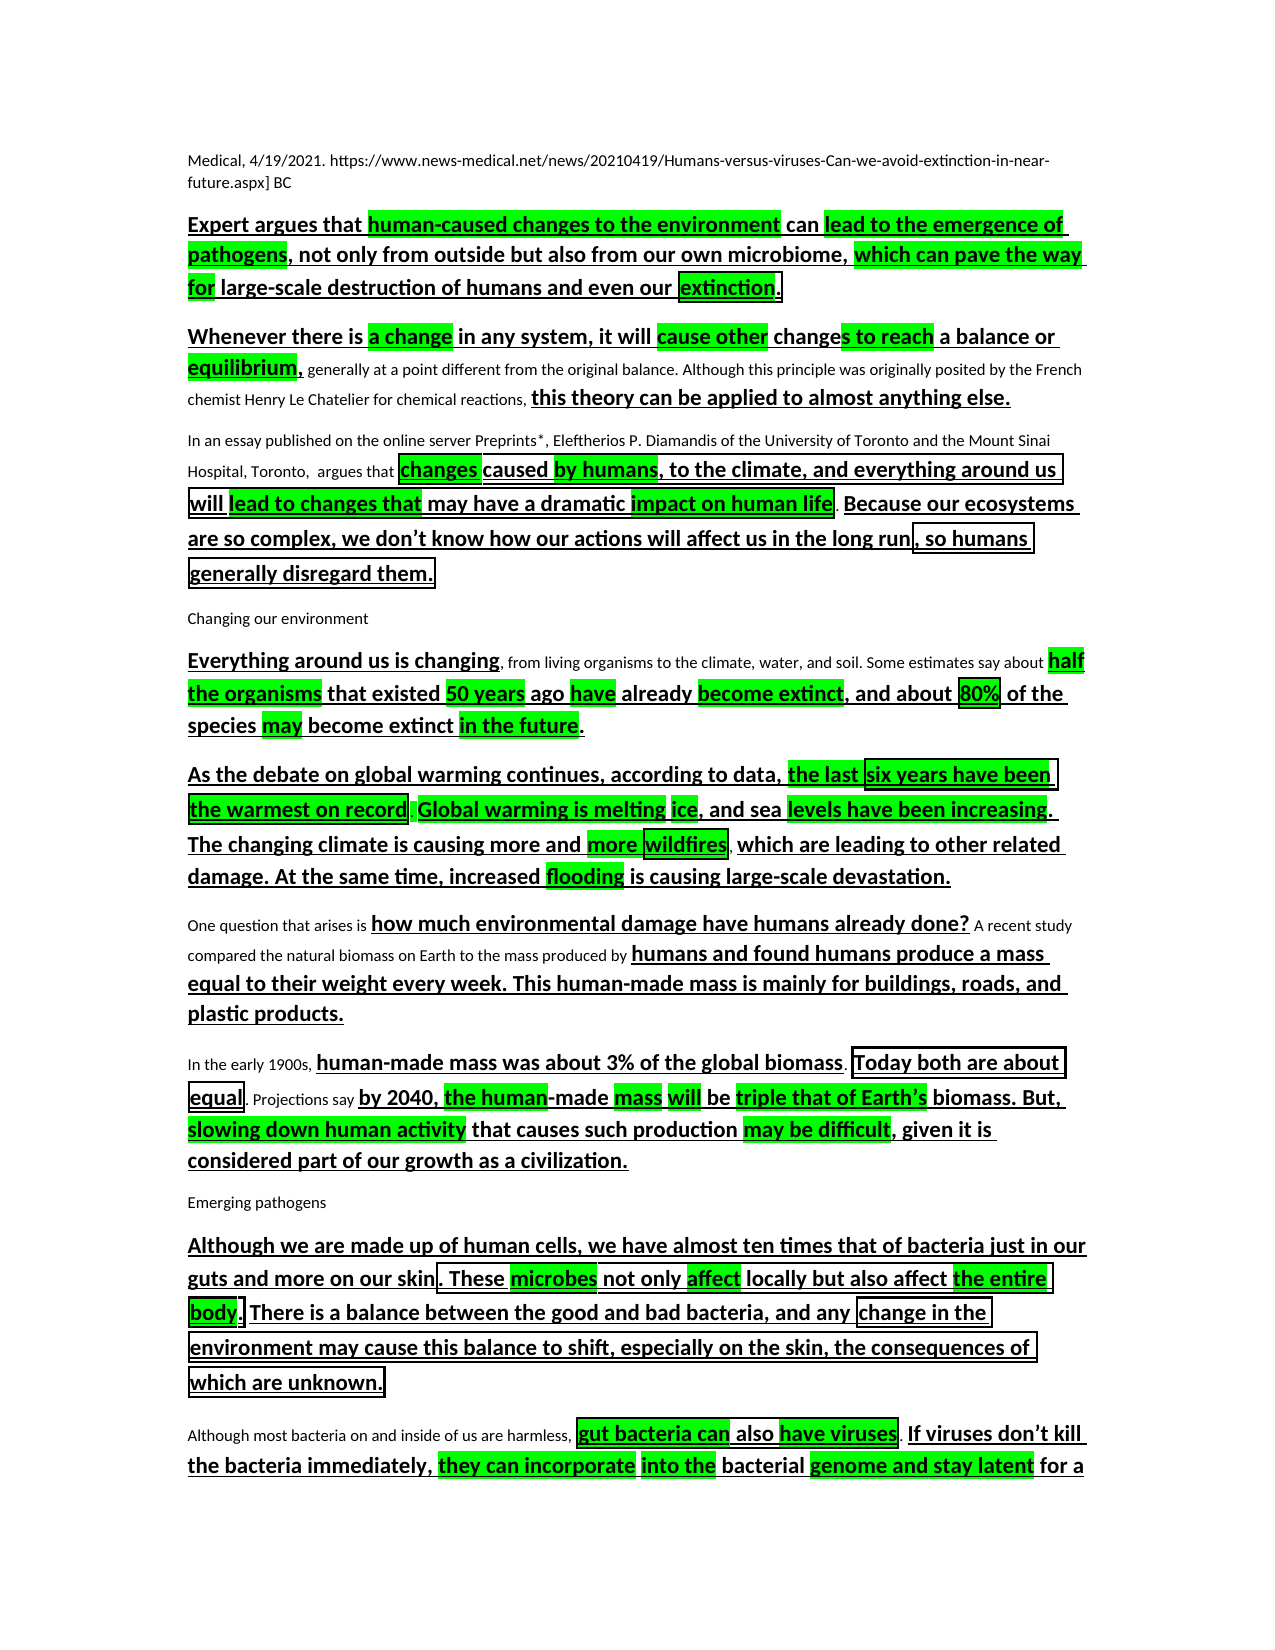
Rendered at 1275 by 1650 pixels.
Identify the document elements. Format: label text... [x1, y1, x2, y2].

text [187, 1417, 1087, 1479]
text One question that arises is how much environmental damage have humans already done? A recent study compared the natural biomass on Earth to the mass produced by humans and found humans produce a mass equal to their weight every week. This human-made mass is mainly for buildings, roads, and plastic products. [187, 909, 1087, 1028]
text Everything around us is changing, from living organisms to the climate, water, and soil. Some estimates say about half the organisms that existed 50 years ago have already become extinct, and about 80% of the species may become extinct in the future. [187, 647, 1087, 739]
text As the debate on global warming continues, according to data, the last six years have been the warmest on record. Global warming is melting ice, and sea levels have been increasing. The changing climate is causing more and more wildfires, which are leading to other related damage. At the same time, increased flooding is causing large-scale devastation. [187, 758, 1087, 890]
text Changing our environment [187, 608, 1087, 628]
text Expert argues that human-caused changes to the environment can lead to the emergence of pathogens, not only from outside but also from our own microbiome, which can pave the way for large-scale destruction of humans and even our extinction. [187, 210, 1087, 265]
text In an essay published on the online server Preprints*, Eleftherios P. Diamandis of the University of Toronto and the Mount Sinai Hospital, Toronto, argues that changes caused by humans, to the climate, and everything around us will lead to changes that may have a dramatic impact on human life. Because our ecosystems are so complex, we don’t know how our actions will affect us in the long run, so humans generally disregard them. [187, 430, 1087, 589]
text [187, 150, 1087, 192]
text Expert argues that human-caused changes to the environment can lead to the emergence of pathogens, not only from outside but also from our own microbiome, which can pave the way for large-scale destruction of humans and even our extinction. [187, 266, 1087, 303]
text Although we are made up of human cells, we have almost ten times that of bacteria just in our guts and more on our skin. These microbes not only affect locally but also affect the entire body. There is a balance between the good and bad bacteria, and any change in the environment may cause this balance to shift, especially on the skin, the consequences of which are unknown. [187, 1256, 1087, 1398]
text Whenever there is a change in any system, it will cause other changes to reach a balance or equilibrium, generally at a point different from the original balance. Although this principle was originally posited by the French chemist Henry Le Chatelier for chemical reactions, this theory can be applied to almost anything else. [187, 322, 1087, 411]
text In the early 1900s, human-made mass was about 3% of the global biomass. Today both are about equal. Projections say by 2040, the human-made mass will be triple that of Earth’s biomass. But, slowing down human activity that causes such production may be difficult, given it is considered part of our growth as a civilization. [187, 1046, 1087, 1174]
text Emerging pathogens [187, 1193, 1087, 1213]
